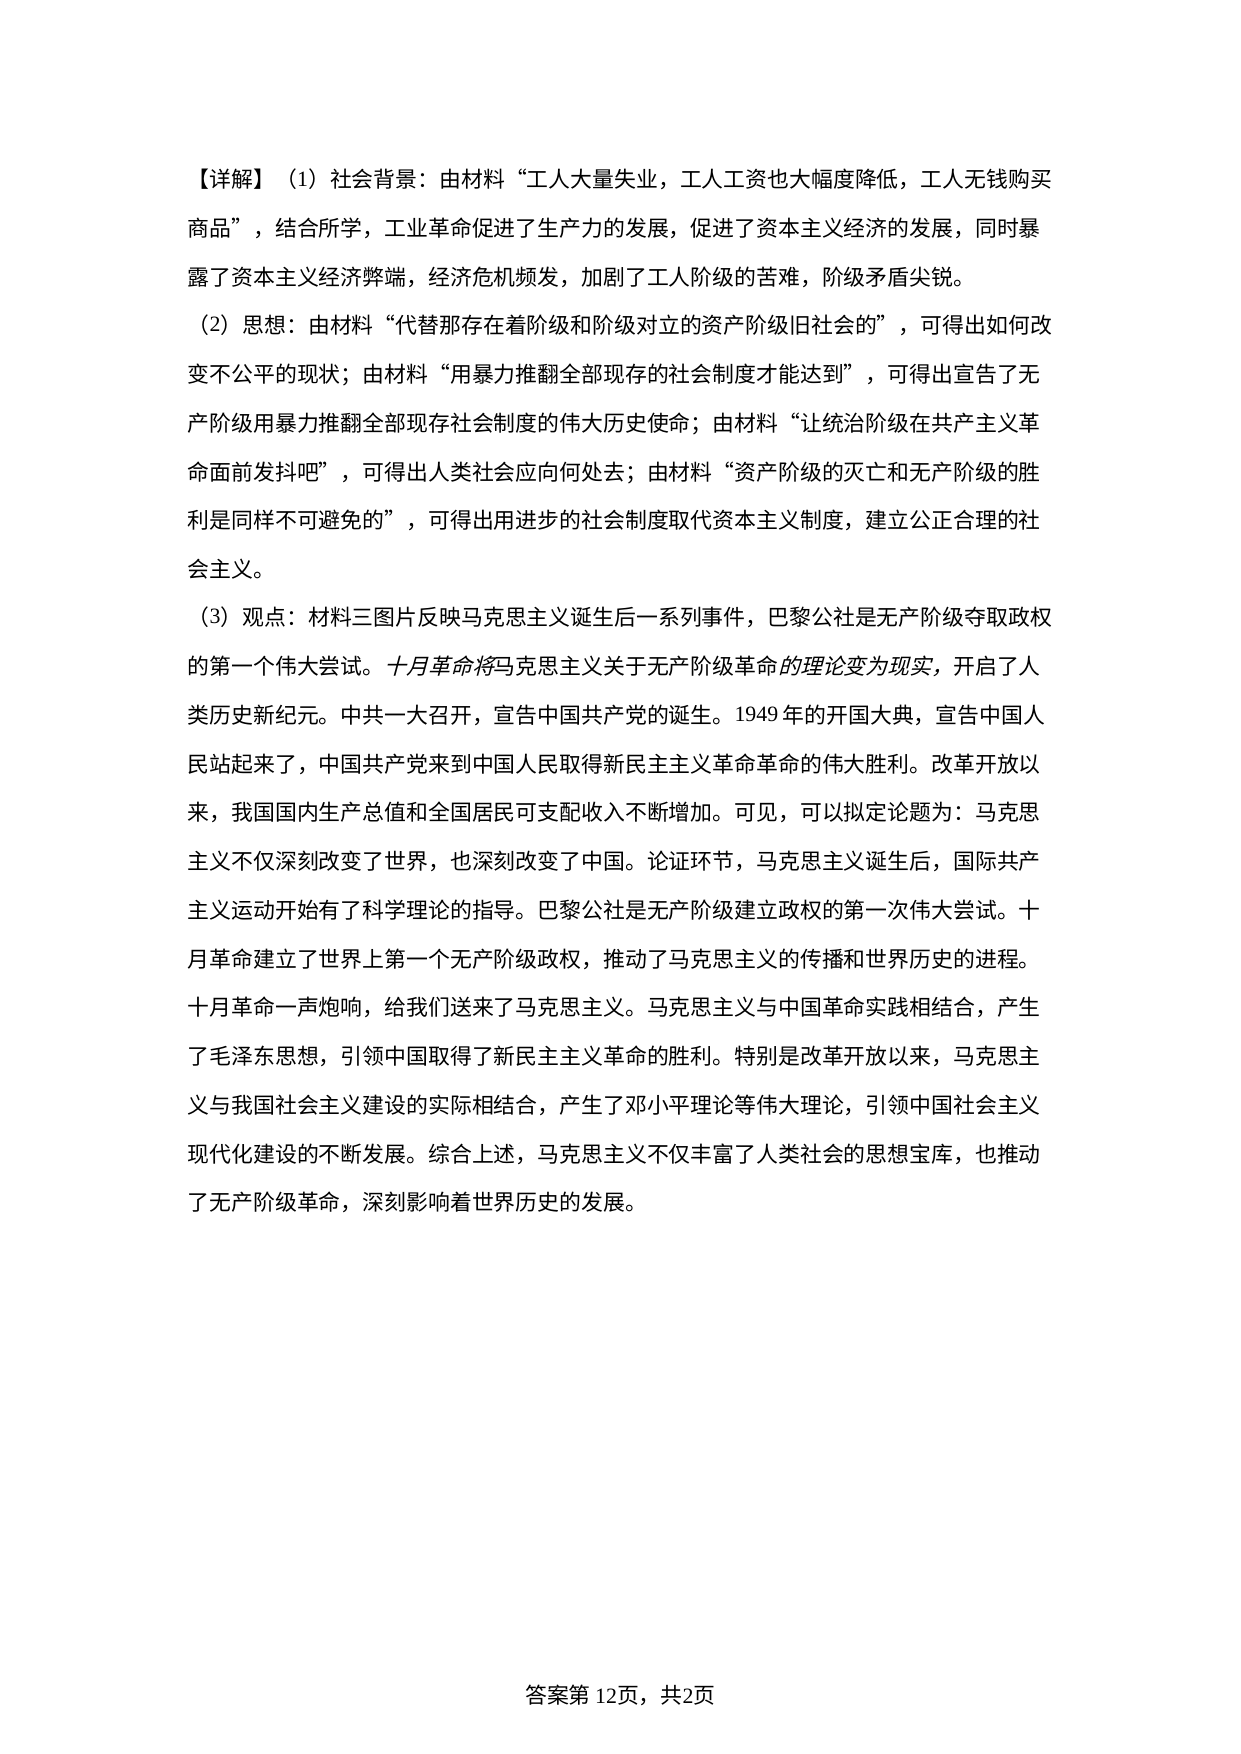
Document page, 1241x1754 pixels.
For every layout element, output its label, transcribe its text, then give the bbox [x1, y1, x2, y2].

text （3）观点：材料三图片反映马克思主义诞生后一系列事件，巴黎公社是无产阶级夺取政权的第一个伟大尝试。十月革命将马克思主义关于无产阶级革命的理论变为现实，开启了人类历史新纪元。中共一大召开，宣告中国共产党的诞生。1949年的开国大典，宣告中国人民站起来了，中国共产党来到中国人民取得新民主主义革命革命的伟大胜利。改革开放以来，我国国内生产总值和全国居民可支配收入不断增加。可见，可以拟定论题为：马克思主义不仅深刻改变了世界，也深刻改变了中国。论证环节，马克思主义诞生后，国际共产主义运动开始有了科学理论的指导。巴黎公社是无产阶级建立政权的第一次伟大尝试。十月革命建立了世界上第一个无产阶级政权，推动了马克思主义的传播和世界历史的进程。十月革命一声炮响，给我们送来了马克思主义。马克思主义与中国革命实践相结合，产生了毛泽东思想，引领中国取得了新民主主义革命的胜利。特别是改革开放以来，马克思主义与我国社会主义建设的实际相结合，产生了邓小平理论等伟大理论，引领中国社会主义现代化建设的不断发展。综合上述，马克思主义不仅丰富了人类社会的思想宝库，也推动了无产阶级革命，深刻影响着世界历史的发展。 [187, 600, 1053, 1217]
text 【详解】（1）社会背景：由材料“工人大量失业，工人工资也大幅度降低，工人无钱购买商品”，结合所学，工业革命促进了生产力的发展，促进了资本主义经济的发展，同时暴露了资本主义经济弊端，经济危机频发，加剧了工人阶级的苦难，阶级矛盾尖锐。 [187, 162, 1053, 292]
text （2）思想：由材料“代替那存在着阶级和阶级对立的资产阶级旧社会的”，可得出如何改变不公平的现状；由材料“用暴力推翻全部现存的社会制度才能达到”，可得出宣告了无产阶级用暴力推翻全部现存社会制度的伟大历史使命；由材料“让统治阶级在共产主义革命面前发抖吧”，可得出人类社会应向何处去；由材料“资产阶级的灭亡和无产阶级的胜利是同样不可避免的”，可得出用进步的社会制度取代资本主义制度，建立公正合理的社会主义。 [187, 308, 1053, 584]
